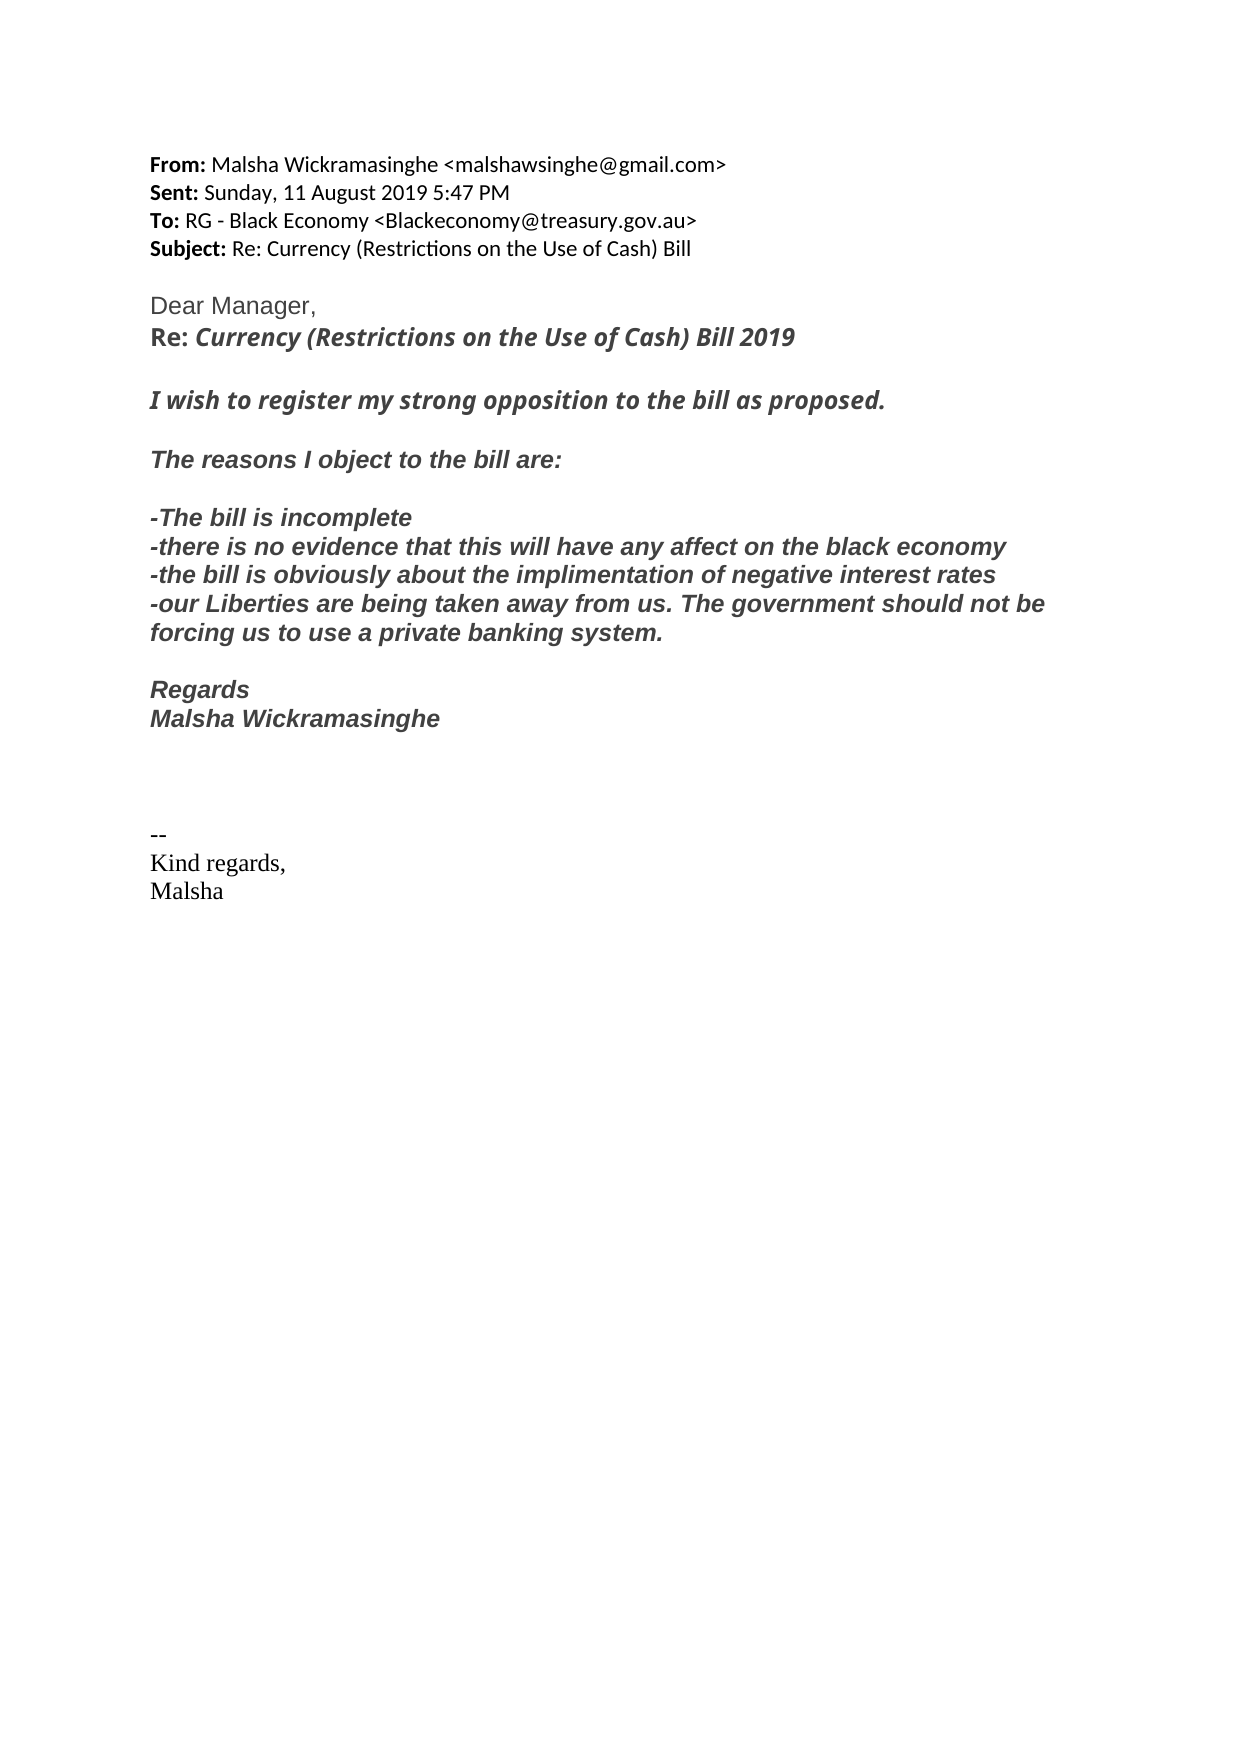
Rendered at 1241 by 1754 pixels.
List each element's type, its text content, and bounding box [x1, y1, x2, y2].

text Re: Currency (Restrictions on the Use of Cash) Bill 2019 [150, 319, 1090, 354]
text -our Liberties are being taken away from us. The government should not be forcing us to use a private banking system. [150, 589, 1090, 646]
text The reasons I object to the bill are: [150, 445, 1090, 474]
text Kind regards, Malsha [150, 848, 1090, 905]
text -there is no evidence that this will have any affect on the black economy [150, 531, 1090, 560]
text Regards [150, 675, 1090, 704]
text I wish to register my strong opposition to the bill as proposed. [150, 382, 1090, 416]
text From: Malsha Wickramasinghe <malshawsinghe@gmail.com> Sent: Sunday, 11 August 2019 5:47 PM To: RG - Black Economy <Blackeconomy@treasury.gov.au> Subject: Re: Currency (Restrictions on the Use of Cash) Bill [150, 150, 1090, 262]
text Dear Manager, [150, 291, 1090, 319]
text -The bill is incomplete [150, 503, 1090, 531]
text -the bill is obviously about the implimentation of negative interest rates [150, 560, 1090, 589]
text -- [150, 819, 1090, 848]
text Malsha Wickramasinghe [150, 704, 1090, 733]
